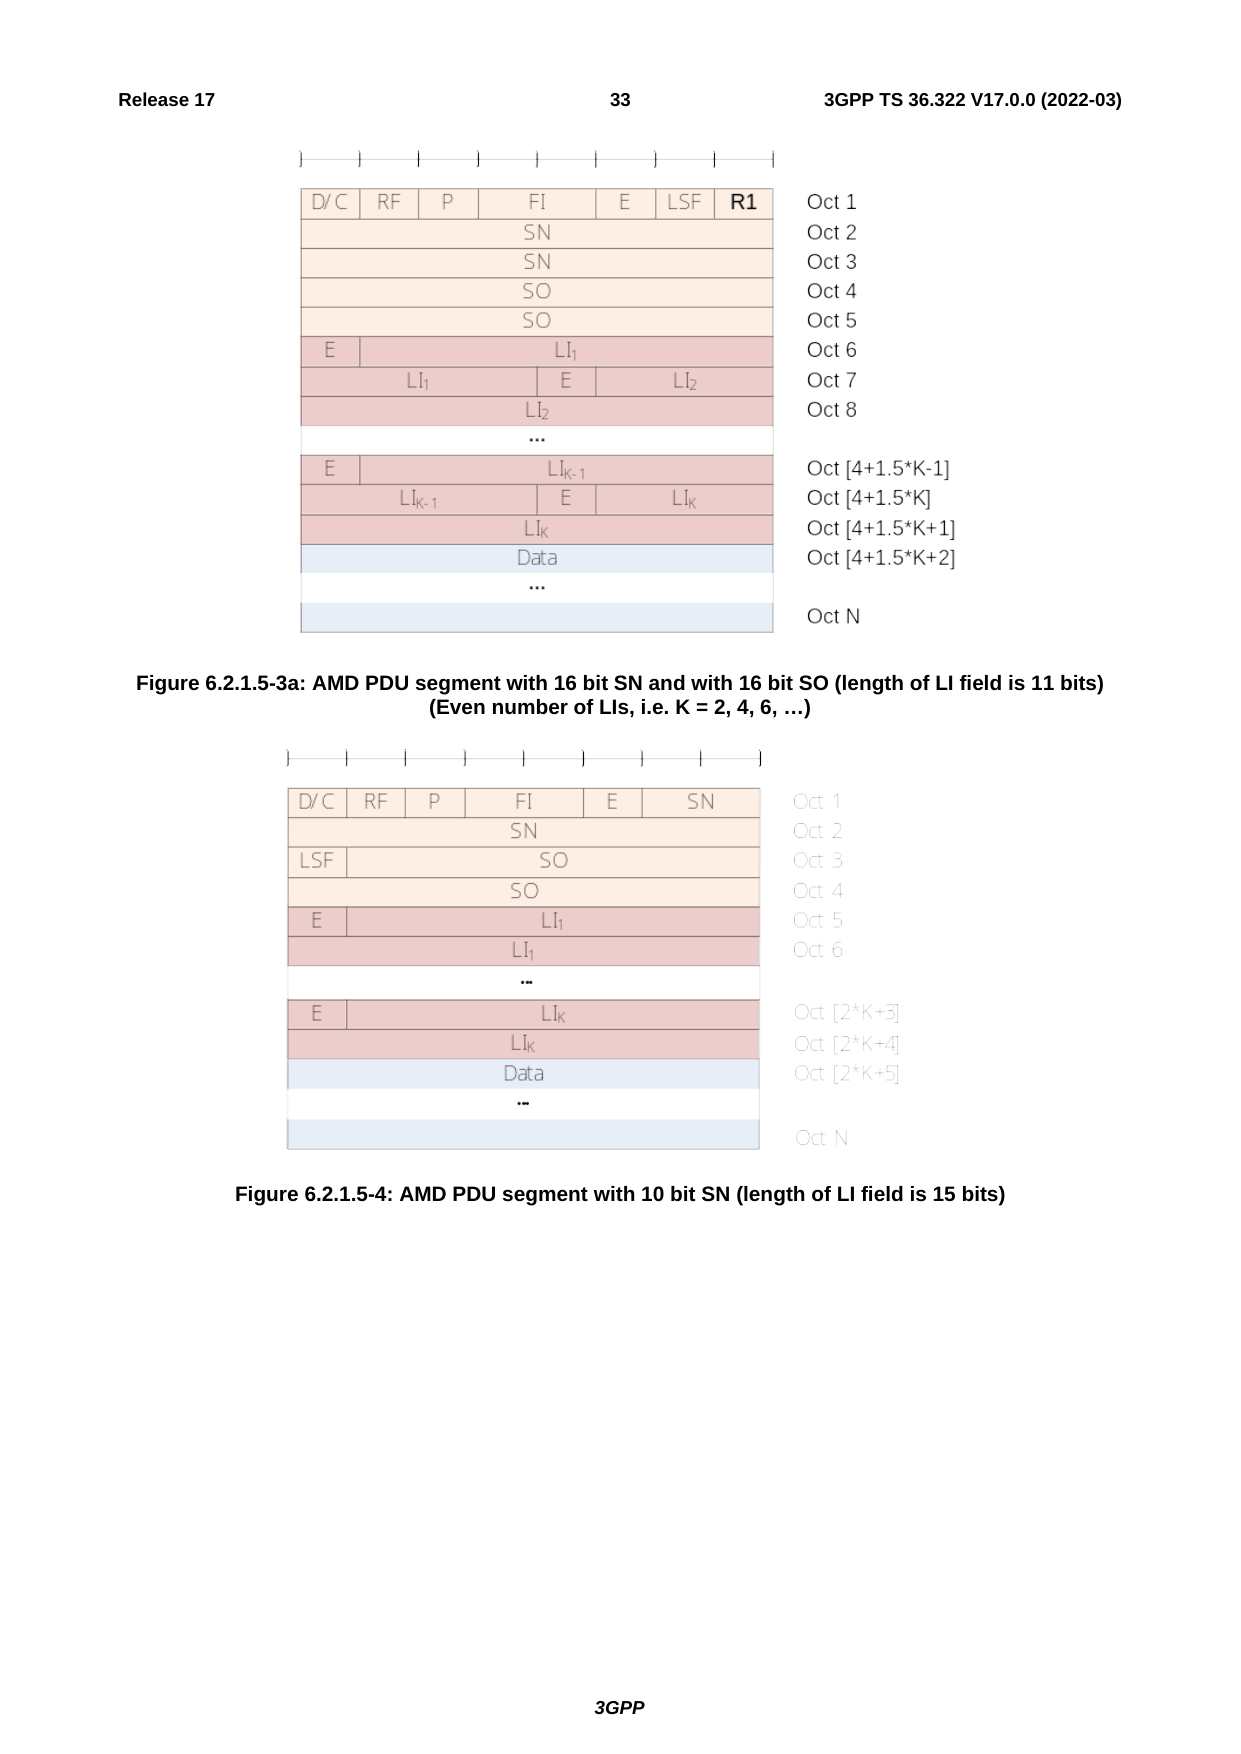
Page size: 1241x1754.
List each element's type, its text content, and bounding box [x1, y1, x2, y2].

text Figure 6.2.1.5-3a: AMD PDU segment with 16 bit SN and with 16 bit SO (length of LI field is 11 bits) (Even number of LIs, i.e. K = 2, 4, 6, …) [118, 671, 1122, 719]
text Figure 6.2.1.5-4: AMD PDU segment with 10 bit SN (length of LI field is 15 bits) [118, 1181, 1122, 1205]
